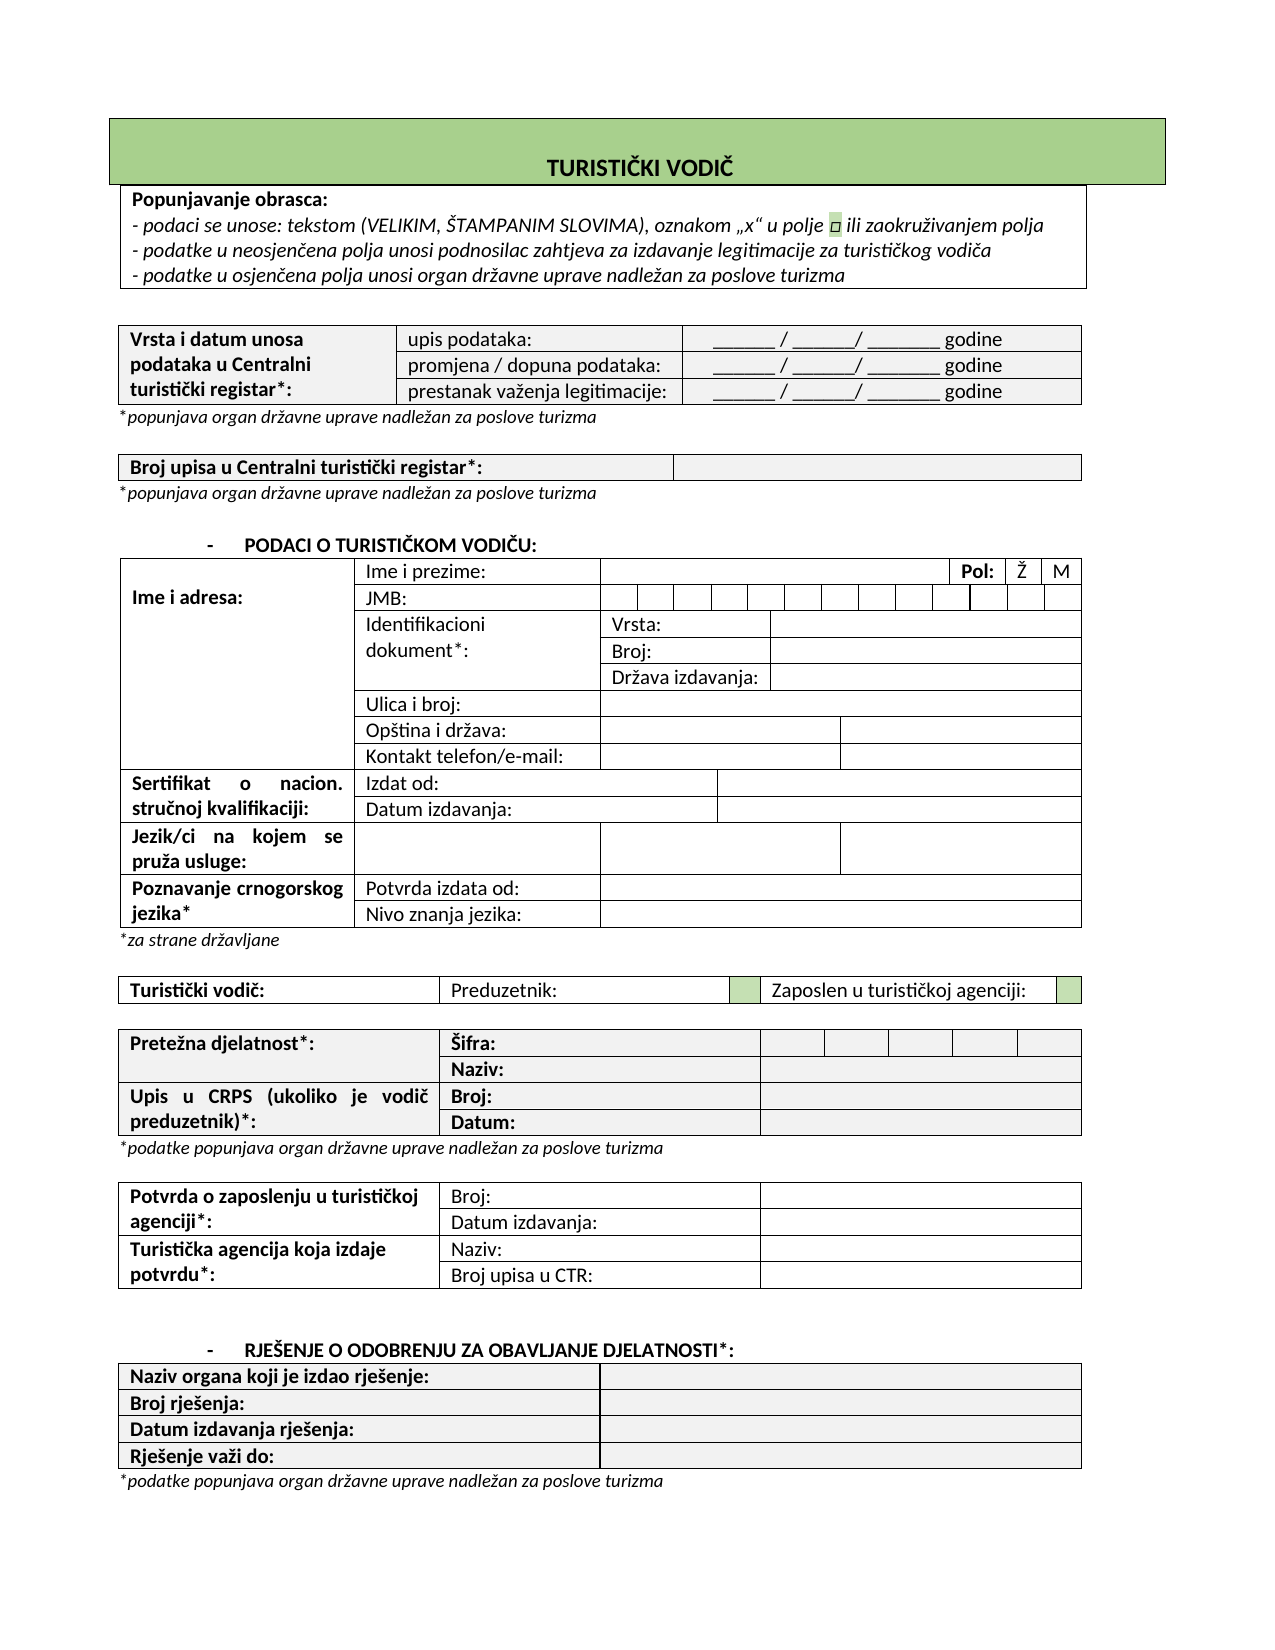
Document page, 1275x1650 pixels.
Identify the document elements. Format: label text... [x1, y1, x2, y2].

table_cell [355, 823, 600, 874]
table_header Ž [1006, 559, 1041, 584]
text TURISTIČKI VODIČ [110, 149, 1165, 184]
table_cell Broj rješenja: [119, 1390, 599, 1415]
table_cell Kontakt telefon/e-mail: [355, 744, 600, 769]
table_cell [785, 585, 821, 610]
table_header [761, 1183, 1081, 1208]
table_header Šifra: [440, 1030, 760, 1056]
table_cell Rješenje važi do: [119, 1443, 599, 1468]
table_cell [841, 823, 1081, 874]
table_header Naziv organa koji je izdao rješenje: [119, 1364, 599, 1389]
table_cell [601, 875, 1081, 900]
table_cell Turistička agencija koja izdaje potvrdu*: [119, 1236, 439, 1288]
table_header Potvrda o zaposlenju u turističkoj agenciji*: [119, 1183, 439, 1235]
table_header Broj: [440, 1183, 760, 1208]
table_cell [601, 1443, 1081, 1468]
table_cell [859, 585, 895, 610]
table_cell [601, 823, 840, 874]
table_cell [761, 1262, 1081, 1288]
table_cell [841, 744, 1081, 769]
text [118, 1469, 1157, 1492]
table_cell [748, 585, 784, 610]
table_cell [761, 1083, 1081, 1108]
table_header [761, 1030, 824, 1056]
table_cell [822, 585, 858, 610]
table_cell Naziv: [440, 1057, 760, 1082]
table_header [953, 1030, 1017, 1056]
table_cell [601, 691, 1081, 716]
table_cell [674, 585, 711, 610]
table_cell Opština i država: [355, 717, 600, 743]
table_cell [771, 611, 1081, 637]
table_cell Datum: [440, 1110, 760, 1135]
table_cell [601, 717, 840, 743]
table_cell [601, 744, 840, 769]
table_cell Izdat od: [355, 770, 717, 796]
table_cell [771, 664, 1081, 690]
table_header Pretežna djelatnost*: [119, 1030, 439, 1082]
table_cell Upis u CRPS (ukoliko je vodič preduzetnik)*: [119, 1083, 439, 1135]
table_cell Potvrda izdata od: [355, 875, 600, 900]
table_header upis podataka: [397, 326, 682, 351]
table_cell [601, 1390, 1081, 1415]
table_cell [718, 770, 1081, 796]
table_header [1018, 1030, 1081, 1056]
table_cell [601, 1416, 1081, 1442]
list PODACI O TURISTIČKOM VODIČU: [207, 532, 1157, 557]
table_header [601, 1364, 1081, 1389]
table_header Popunjavanje obrasca: - podaci se unose: tekstom (VELIKIM, ŠTAMPANIM SLOVIMA), oznakom „x“ u polje □ ili zaokruživanjem polja - podatke u neosjenčena polja unosi podnosilac zahtjeva za izdavanje legitimacije za turističkog vodiča - podatke u osjenčena polja unosi organ državne uprave nadležan za poslove turizma [121, 186, 1086, 288]
table_cell [712, 585, 747, 610]
text *za strane državljane [118, 928, 1157, 951]
table_cell [971, 585, 1007, 610]
table_cell Vrsta: [601, 611, 770, 637]
table_header [730, 977, 760, 1003]
table_header [889, 1030, 952, 1056]
table_cell Datum izdavanja: [355, 797, 717, 822]
table_header Broj upisa u Centralni turistički registar*: [119, 455, 673, 480]
table_header [825, 1030, 888, 1056]
table_cell [601, 585, 637, 610]
table_cell [761, 1057, 1081, 1082]
table_cell promjena / dopuna podataka: [397, 352, 682, 378]
table_cell [1045, 585, 1081, 610]
table_header [1057, 977, 1081, 1003]
table_cell Datum izdavanja rješenja: [119, 1416, 599, 1442]
table_header Pol: [950, 559, 1005, 584]
text *podatke popunjava organ državne uprave nadležan za poslove turizma [118, 1136, 1157, 1159]
table_header Ime i adresa: [121, 559, 354, 769]
table_cell prestanak važenja legitimacije: [397, 379, 682, 404]
table_header Turistički vodič: [119, 977, 439, 1003]
table_header Vrsta i datum unosa podataka u Centralni turistički registar*: [119, 326, 396, 404]
table_cell [1008, 585, 1044, 610]
table_header Zaposlen u turističkoj agenciji: [761, 977, 1056, 1003]
table_cell [761, 1110, 1081, 1135]
table_header ______ / ______/ _______ godine [683, 326, 1081, 351]
table_cell [761, 1236, 1081, 1261]
table_cell Sertifikat o nacion. stručnoj kvalifikaciji: [121, 770, 354, 822]
table_cell [896, 585, 932, 610]
table_cell ______ / ______/ _______ godine [683, 352, 1081, 378]
table_cell ______ / ______/ _______ godine [683, 379, 1081, 404]
table_cell [761, 1209, 1081, 1235]
table_cell Ulica i broj: [355, 691, 600, 716]
text *popunjava organ državne uprave nadležan za poslove turizma [118, 405, 1157, 428]
table_header M [1042, 559, 1081, 584]
table_header Preduzetnik: [440, 977, 729, 1003]
table_cell Nivo znanja jezika: [355, 901, 600, 927]
table_cell [601, 901, 1081, 927]
table_cell Broj: [601, 638, 770, 663]
table_header Ime i prezime: [355, 559, 600, 584]
table_cell Država izdavanja: [601, 664, 770, 690]
table_cell [638, 585, 673, 610]
text *popunjava organ državne uprave nadležan za poslove turizma [118, 481, 1157, 504]
table_cell Identifikacioni dokument*: [355, 611, 600, 690]
table_cell JMB: [355, 585, 600, 610]
table_cell Broj upisa u CTR: [440, 1262, 760, 1288]
table_cell [841, 717, 1081, 743]
table_cell Naziv: [440, 1236, 760, 1261]
table_cell [933, 585, 969, 610]
table_cell Datum izdavanja: [440, 1209, 760, 1235]
table_cell Poznavanje crnogorskog jezika* [121, 875, 354, 927]
list RJEŠENJE O ODOBRENJU ZA OBAVLJANJE DJELATNOSTI*: [207, 1337, 1157, 1362]
table_header [674, 455, 1081, 480]
table_cell [718, 797, 1081, 822]
table_cell [771, 638, 1081, 663]
table_cell Broj: [440, 1083, 760, 1108]
table_cell Jezik/ci na kojem se pruža usluge: [121, 823, 354, 874]
table_header [601, 559, 949, 584]
